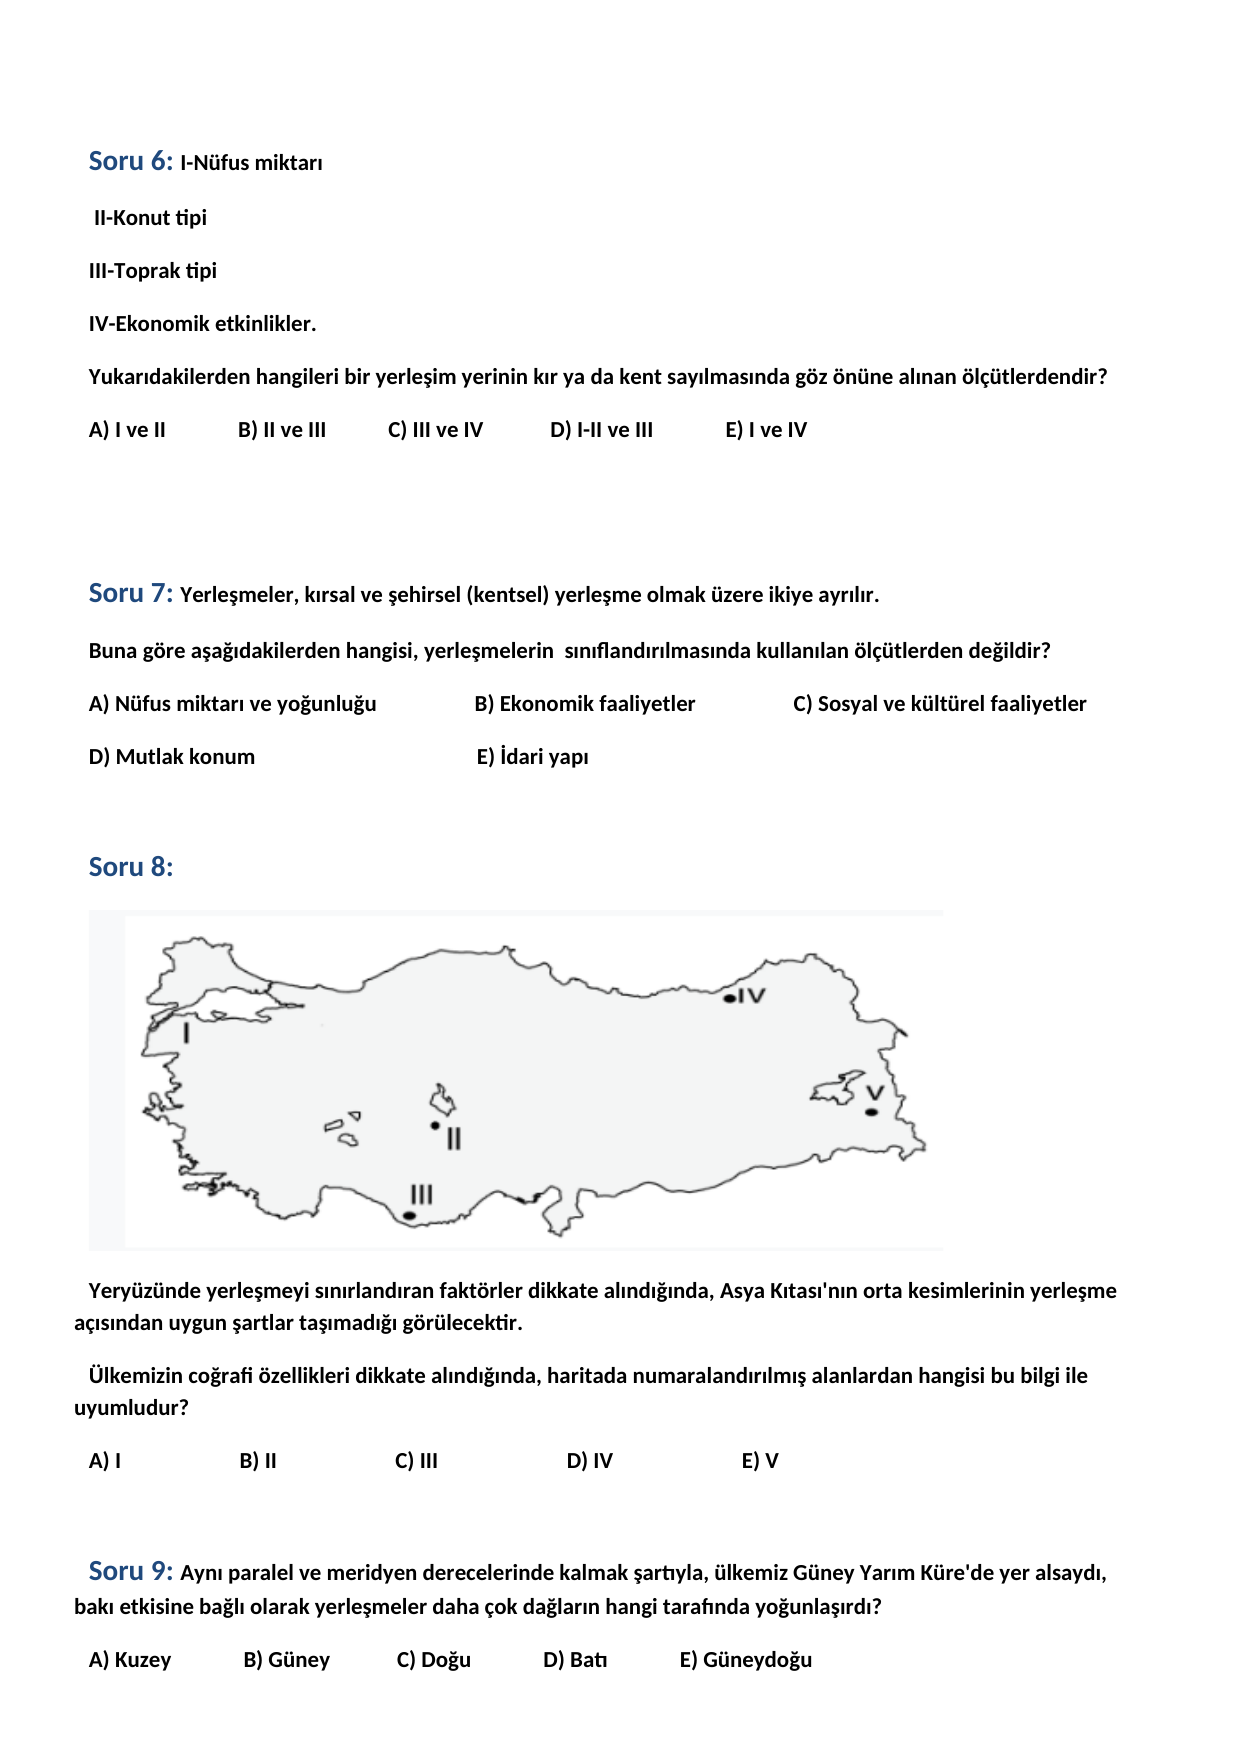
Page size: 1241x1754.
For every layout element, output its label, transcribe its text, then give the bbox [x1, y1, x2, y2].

text Soru 6: I-Nüfus miktarı [74, 142, 1152, 177]
text Buna göre aşağıdakilerden hangisi, yerleşmelerin sınıflandırılmasında kullanılan ölçütlerden değildir? [74, 636, 1152, 664]
text A) Nüfus miktarı ve yoğunluğu B) Ekonomik faaliyetler C) Sosyal ve kültürel faaliyetler [74, 689, 1152, 717]
text Yukarıdakilerden hangileri bir yerleşim yerinin kır ya da kent sayılmasında göz önüne alınan ölçütlerdendir? [74, 362, 1152, 391]
text D) Mutlak konum E) İdari yapı [74, 742, 1152, 770]
text Ülkemizin coğrafi özellikleri dikkate alındığında, haritada numaralandırılmış alanlardan hangisi bu bilgi ile uyumludur? [74, 1361, 1152, 1421]
text II-Konut tipi [74, 203, 1152, 231]
text A) I B) II C) III D) IV E) V [74, 1446, 1152, 1474]
picture [88, 910, 944, 1251]
text Soru 7: Yerleşmeler, kırsal ve şehirsel (kentsel) yerleşme olmak üzere ikiye ayrılır. [74, 574, 1152, 610]
text Yeryüzünde yerleşmeyi sınırlandıran faktörler dikkate alındığında, Asya Kıtası'nın orta kesimlerinin yerleşme açısından uygun şartlar taşımadığı görülecektir. [74, 1276, 1152, 1336]
text Soru 8: [74, 848, 1152, 884]
text Soru 9: Aynı paralel ve meridyen derecelerinde kalmak şartıyla, ülkemiz Güney Yarım Küre'de yer alsaydı, bakı etkisine bağlı olarak yerleşmeler daha çok dağların hangi tarafında yoğunlaşırdı? [74, 1552, 1152, 1620]
text III-Toprak tipi [74, 256, 1152, 284]
text A) Kuzey B) Güney C) Doğu D) Batı E) Güneydoğu [74, 1645, 1152, 1673]
text IV-Ekonomik etkinlikler. [74, 309, 1152, 337]
text A) I ve II B) II ve III C) III ve IV D) I-II ve III E) I ve IV [74, 416, 1152, 443]
